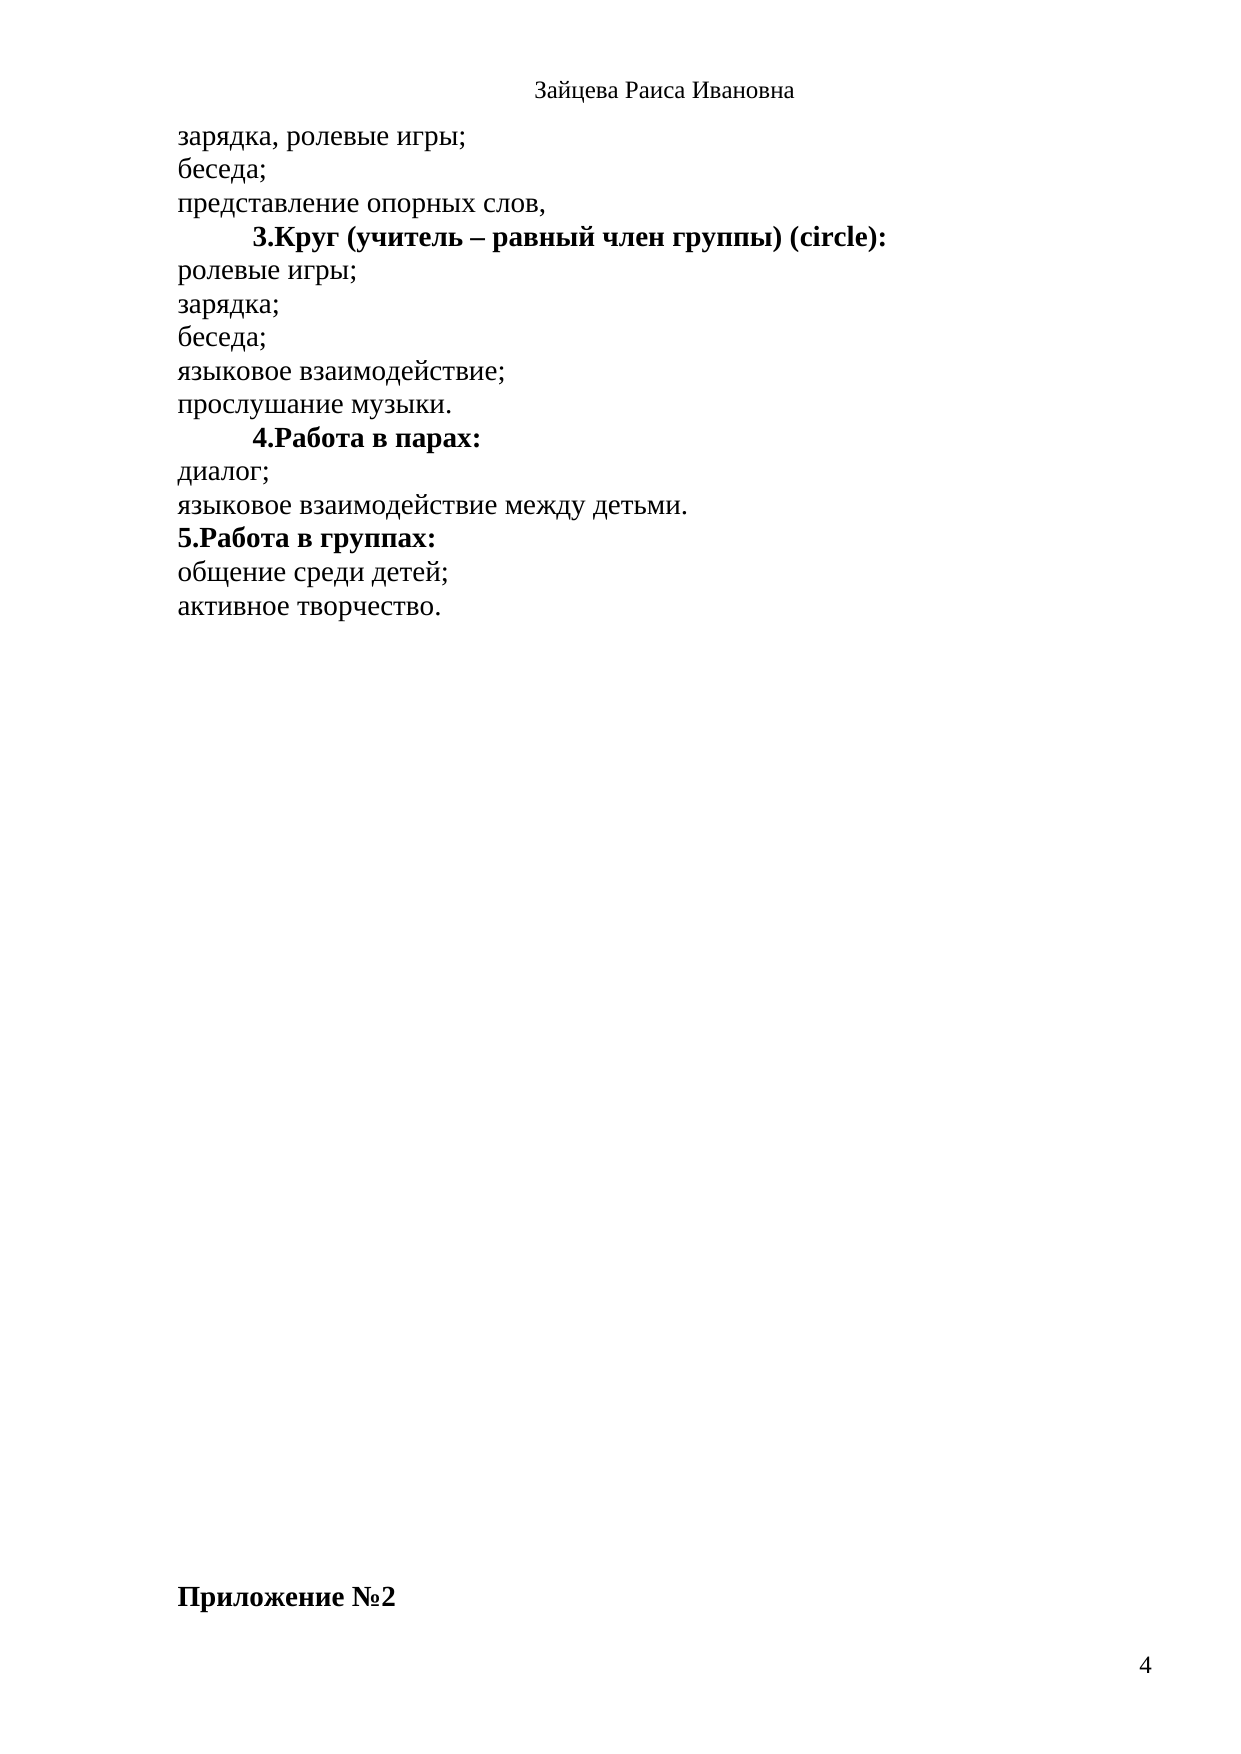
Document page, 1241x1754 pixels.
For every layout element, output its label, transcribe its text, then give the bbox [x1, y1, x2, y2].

text представление опорных слов, [177, 185, 1152, 219]
text языковое взаимодействие между детьми. [177, 487, 1152, 521]
text 3.Круг (учитель – равный член группы) (circle): [252, 219, 1152, 252]
text 5.Работа в группах: [177, 521, 1152, 554]
text диалог; [177, 453, 1152, 487]
text Приложение №2 [177, 1579, 1152, 1613]
text 4.Работа в парах: [252, 420, 1152, 453]
text языковое взаимодействие; [177, 353, 1152, 386]
text зарядка, ролевые игры; [177, 118, 1152, 152]
text беседа; [177, 319, 1152, 353]
text активное творчество. [177, 588, 1152, 621]
text зарядка; [177, 286, 1152, 319]
text прослушание музыки. [177, 386, 1152, 420]
text общение среди детей; [177, 554, 1152, 588]
text беседа; [177, 152, 1152, 185]
text ролевые игры; [177, 252, 1152, 286]
